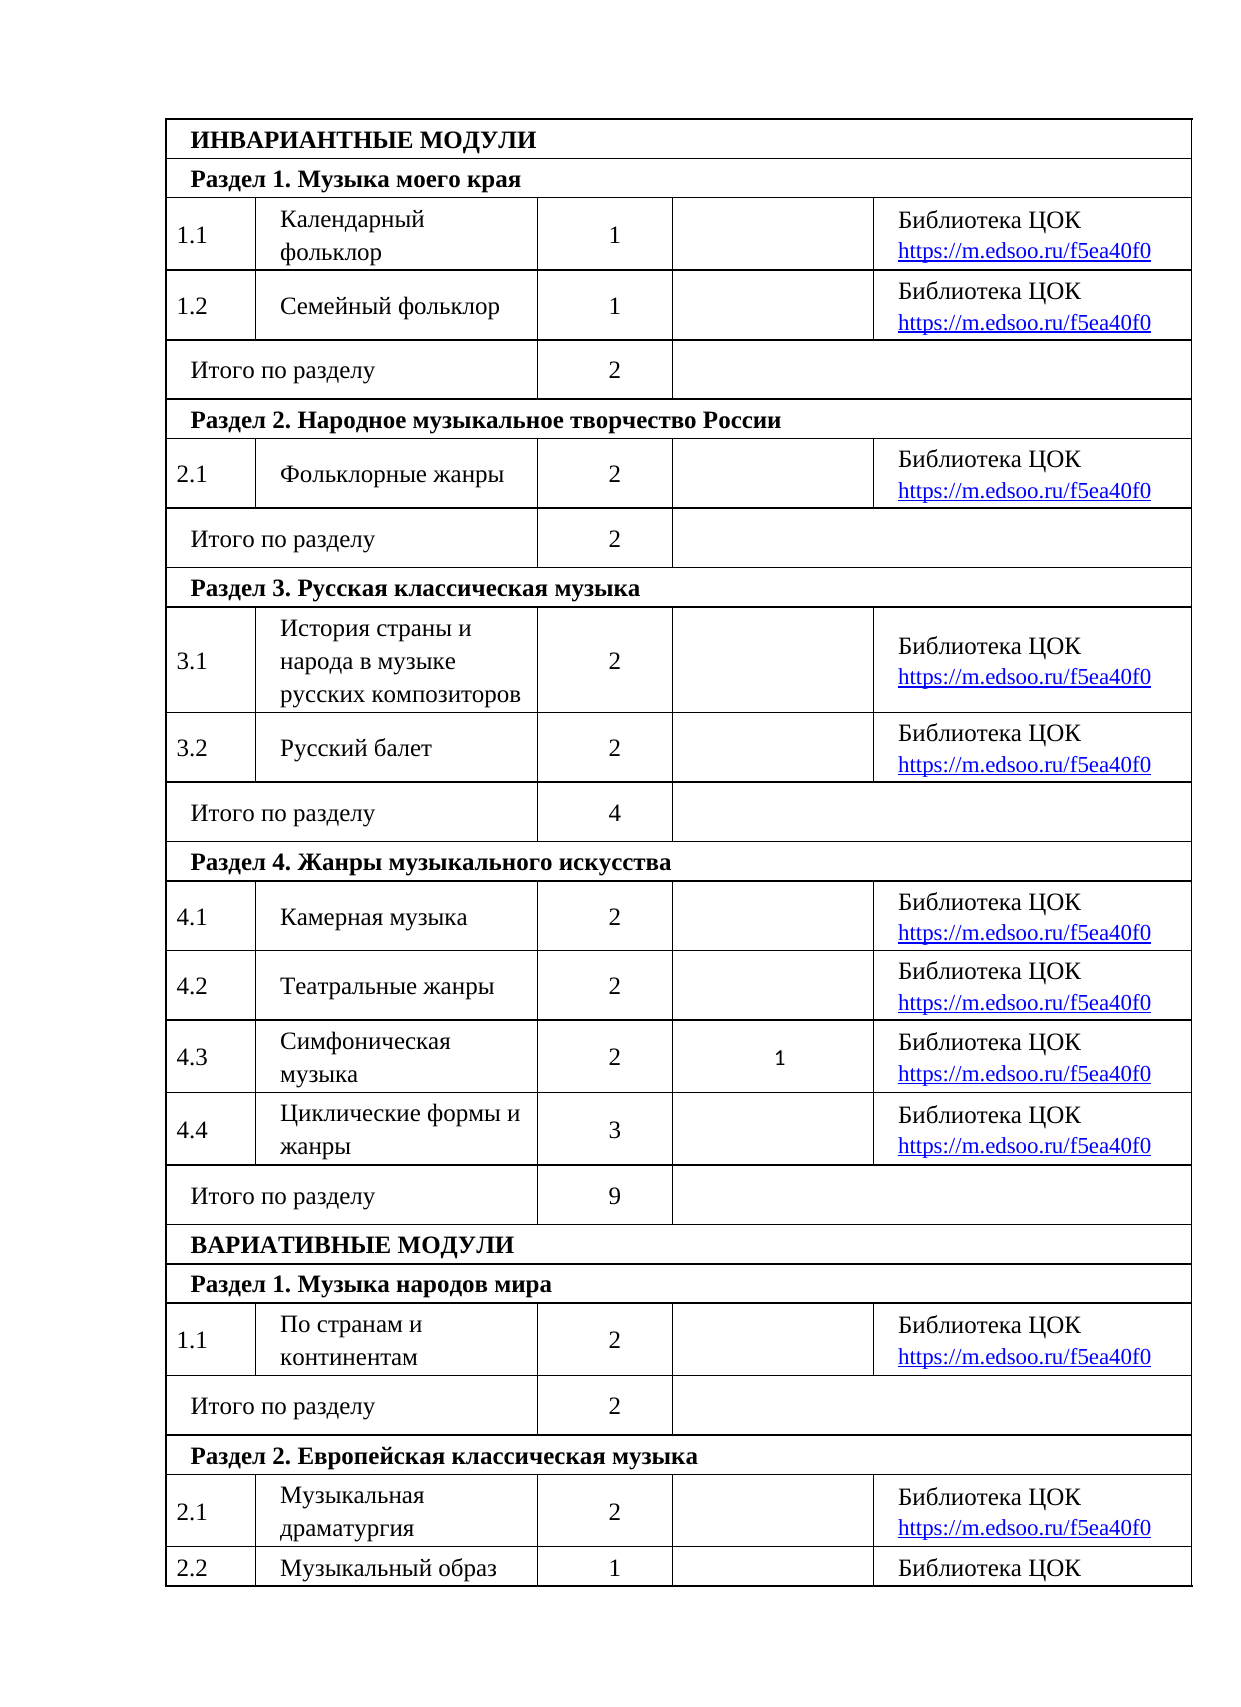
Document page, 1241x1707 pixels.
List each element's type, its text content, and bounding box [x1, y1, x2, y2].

table_cell Театральные жанры [256, 951, 537, 1019]
table_cell Библиотека ЦОК https://m.edsoo.ru/f5ea40f0 [874, 951, 1191, 1019]
table_cell [673, 341, 1191, 398]
table_cell Раздел 1. Музыка народов мира [167, 1265, 1191, 1302]
table_cell 2 [538, 341, 672, 398]
table_cell 2.1 [167, 439, 255, 507]
table_cell 1 [538, 198, 672, 269]
table_cell Раздел 2. Европейская классическая музыка [167, 1436, 1191, 1473]
table_cell История страны и народа в музыке русских композиторов [256, 608, 537, 712]
table_cell [673, 509, 1191, 567]
table_cell Итого по разделу [167, 1166, 537, 1223]
table_cell 2 [538, 882, 672, 949]
table_cell Музыкальная драматургия [256, 1475, 537, 1546]
table_cell [673, 1376, 1191, 1434]
table_cell 2 [538, 1304, 672, 1374]
table_cell 2 [538, 713, 672, 781]
table_cell [673, 1093, 873, 1164]
table_cell Фольклорные жанры [256, 439, 537, 507]
table_cell 2 [538, 509, 672, 567]
table_cell 2.2 [167, 1547, 255, 1585]
table_cell 4.2 [167, 951, 255, 1019]
table_cell Раздел 4. Жанры музыкального искусства [167, 842, 1191, 880]
table_cell 2 [538, 1021, 672, 1092]
table_cell Библиотека ЦОК https://m.edsoo.ru/f5ea40f0 [874, 1021, 1191, 1092]
table_cell 1 [538, 271, 672, 339]
table_cell [673, 1475, 873, 1546]
table_cell По странам и континентам [256, 1304, 537, 1374]
table_cell 2 [538, 439, 672, 507]
table_cell Библиотека ЦОК https://m.edsoo.ru/f5ea40f0 [874, 713, 1191, 781]
table_cell [673, 608, 873, 712]
table_cell 2 [538, 1376, 672, 1434]
table_cell 1.2 [167, 271, 255, 339]
table_cell Циклические формы и жанры [256, 1093, 537, 1164]
table_cell Итого по разделу [167, 783, 537, 841]
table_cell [874, 1475, 1191, 1546]
table_cell Библиотека ЦОК https://m.edsoo.ru/f5ea40f0 [874, 882, 1191, 949]
table_cell 1.1 [167, 198, 255, 269]
table_cell 4.4 [167, 1093, 255, 1164]
table_cell Раздел 3. Русская классическая музыка [167, 568, 1191, 606]
table_cell [673, 1304, 873, 1374]
table_cell 3 [538, 1093, 672, 1164]
table_cell 2 [538, 951, 672, 1019]
table_cell Музыкальный образ [256, 1547, 537, 1585]
table_cell 1 [538, 1547, 672, 1585]
table_cell 1 [673, 1021, 873, 1092]
table_cell [673, 439, 873, 507]
table_cell 2 [538, 608, 672, 712]
table_cell Библиотека ЦОК https://m.edsoo.ru/f5ea40f0 [874, 608, 1191, 712]
table_cell [673, 1547, 873, 1585]
table_cell Итого по разделу [167, 1376, 537, 1434]
table_cell [673, 198, 873, 269]
table_cell 4 [538, 783, 672, 841]
table_cell [673, 271, 873, 339]
table_cell 3.1 [167, 608, 255, 712]
table_cell 9 [538, 1166, 672, 1223]
table_cell 4.3 [167, 1021, 255, 1092]
table_cell ИНВАРИАНТНЫЕ МОДУЛИ [167, 120, 1191, 157]
table_cell Библиотека ЦОК https://m.edsoo.ru/f5ea40f0 [874, 271, 1191, 339]
table_cell 2 [538, 1475, 672, 1546]
table_cell Библиотека ЦОК https://m.edsoo.ru/f5ea40f0 [874, 198, 1191, 269]
table_cell [673, 882, 873, 949]
table_cell ВАРИАТИВНЫЕ МОДУЛИ [167, 1225, 1191, 1263]
table_cell [673, 1166, 1191, 1223]
table_cell 1.1 [167, 1304, 255, 1374]
table_cell Раздел 2. Народное музыкальное творчество России [167, 400, 1191, 438]
table_cell Семейный фольклор [256, 271, 537, 339]
table_cell Камерная музыка [256, 882, 537, 949]
table_cell Русский балет [256, 713, 537, 781]
table_cell Библиотека ЦОК https://m.edsoo.ru/f5ea40f0 [874, 1304, 1191, 1374]
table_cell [874, 1547, 1191, 1585]
table_cell Календарный фольклор [256, 198, 537, 269]
table_cell Симфоническая музыка [256, 1021, 537, 1092]
table_cell 3.2 [167, 713, 255, 781]
table_cell Библиотека ЦОК https://m.edsoo.ru/f5ea40f0 [874, 439, 1191, 507]
table_cell [673, 783, 1191, 841]
table_cell 4.1 [167, 882, 255, 949]
table_cell Библиотека ЦОК https://m.edsoo.ru/f5ea40f0 [874, 1093, 1191, 1164]
table_cell Итого по разделу [167, 341, 537, 398]
table_cell Итого по разделу [167, 509, 537, 567]
table_cell [673, 951, 873, 1019]
table_cell Раздел 1. Музыка моего края [167, 159, 1191, 197]
table_cell 2.1 [167, 1475, 255, 1546]
table_cell [673, 713, 873, 781]
